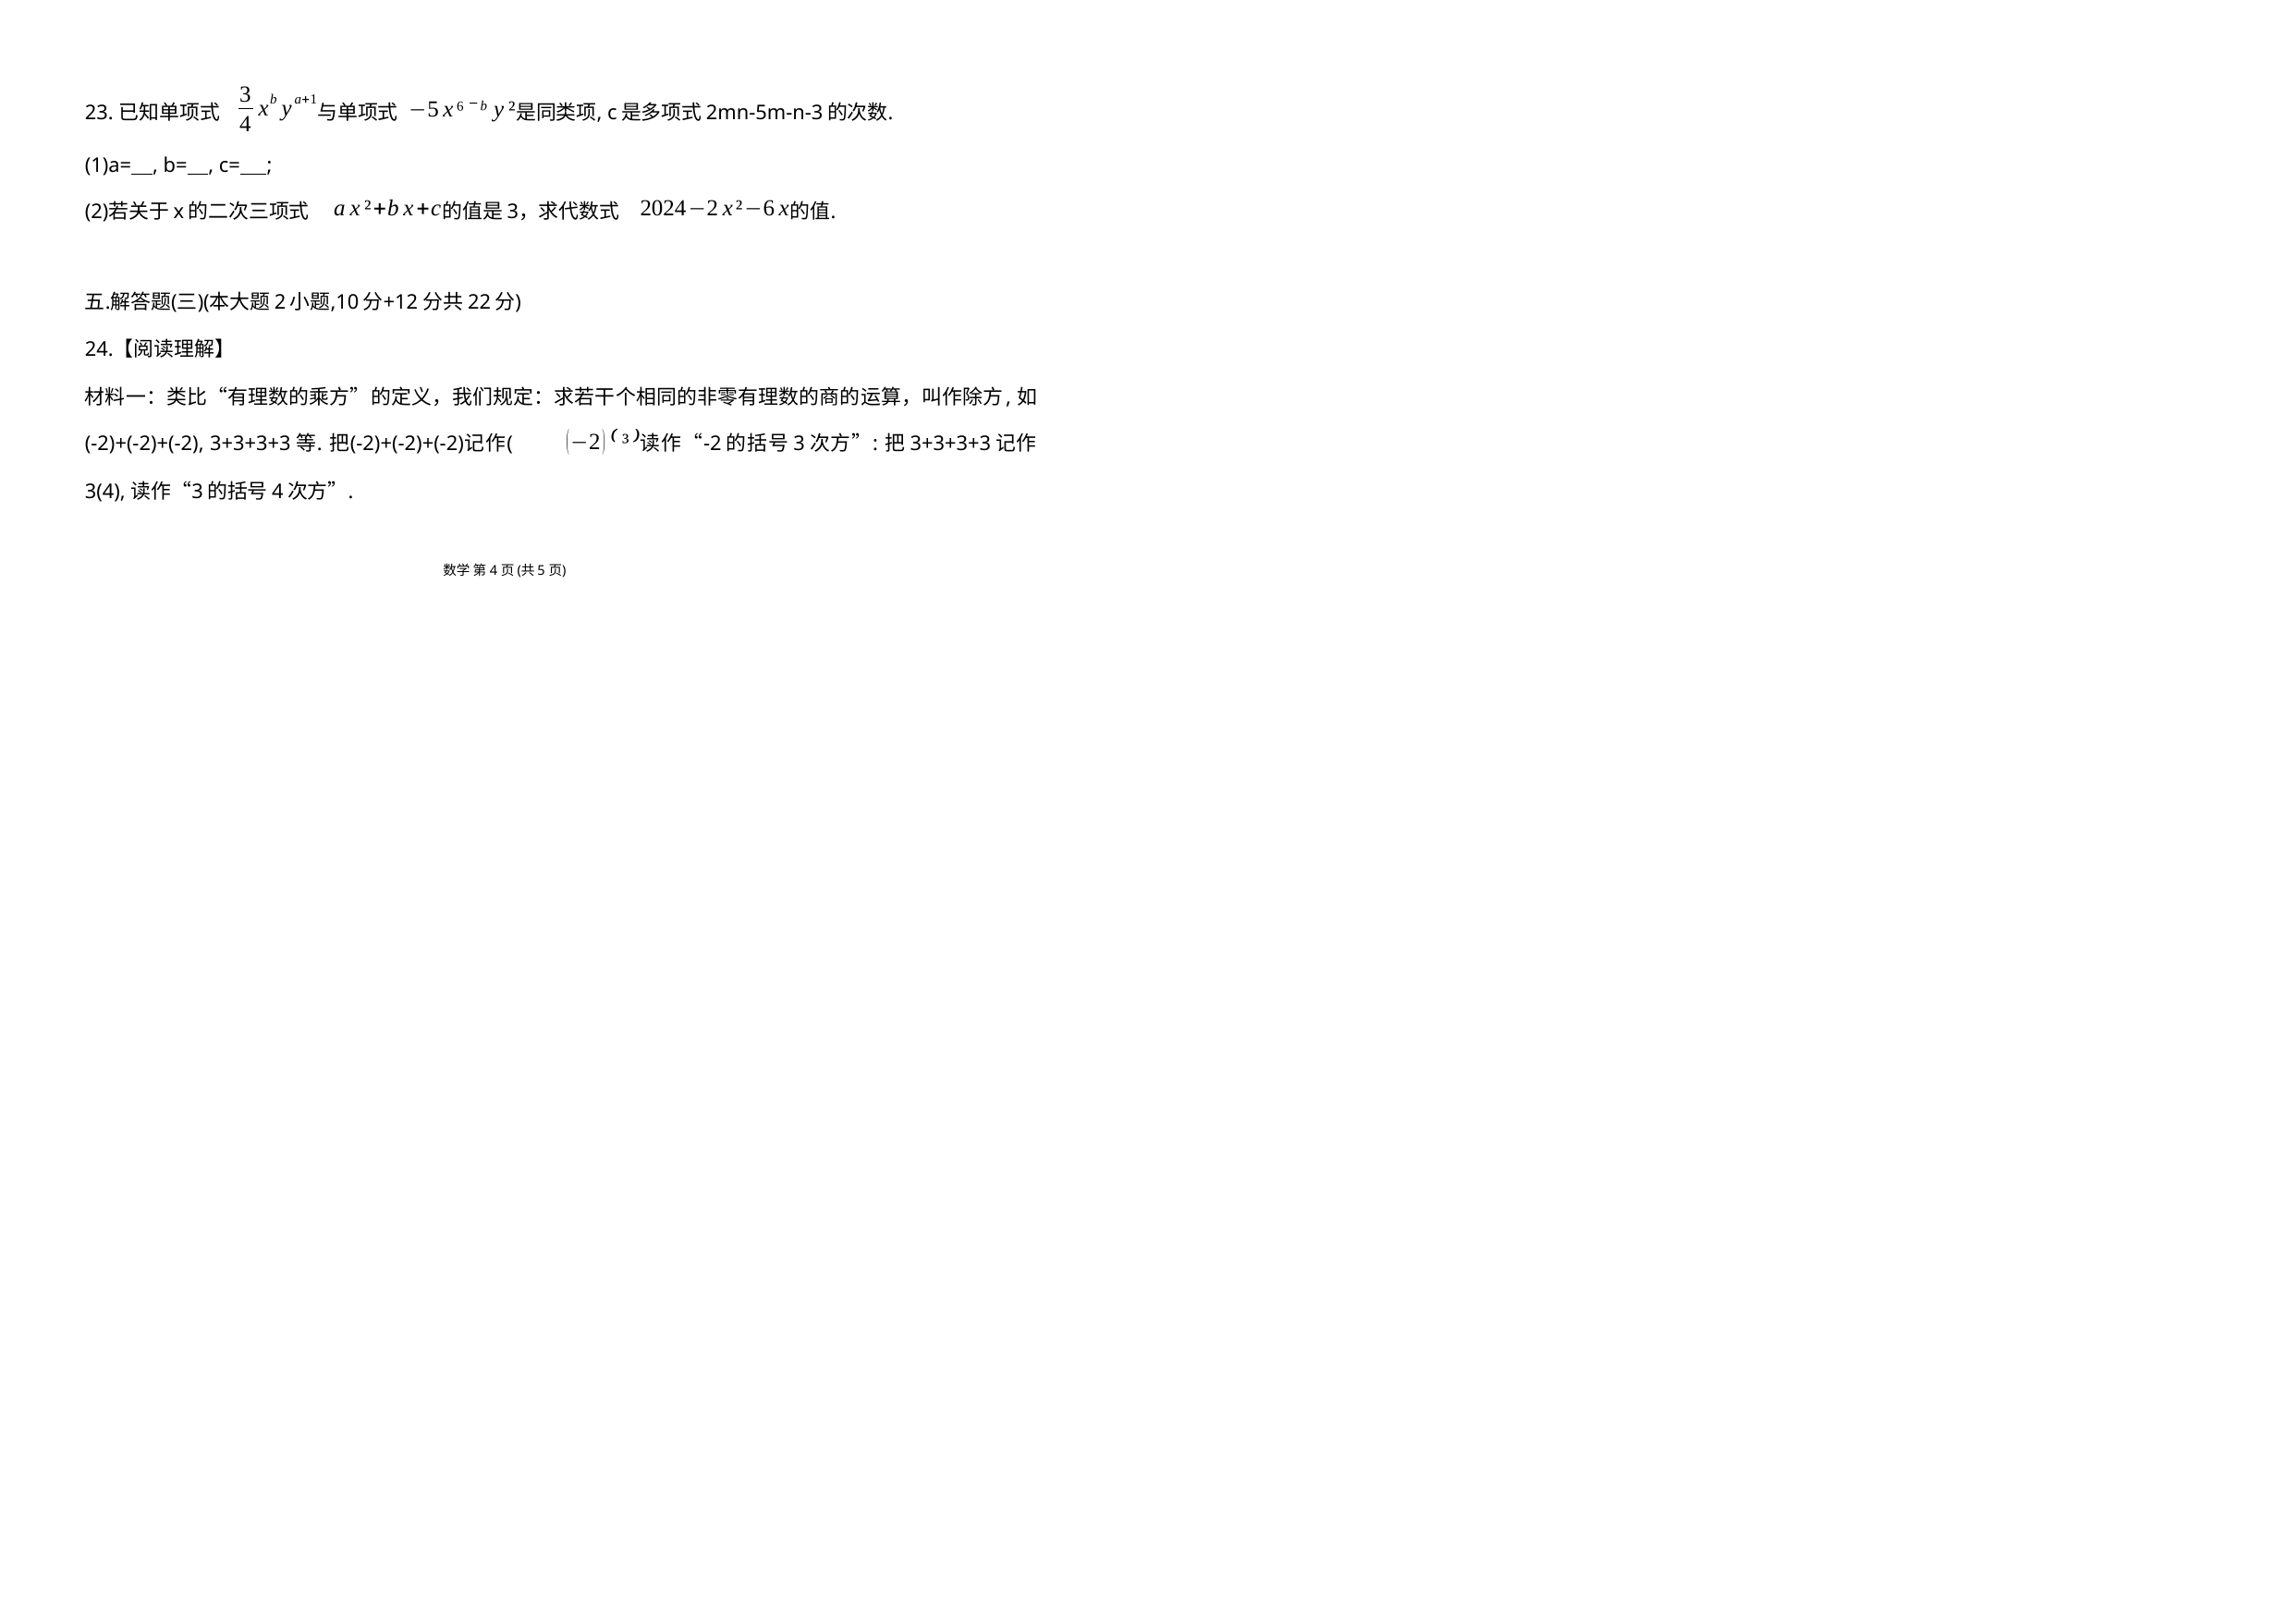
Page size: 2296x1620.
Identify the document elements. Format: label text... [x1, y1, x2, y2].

text 五.解答题(三)(本大题2小题,10分+12 分共22分) [85, 286, 1050, 314]
text (1)a= , b= , c= ; [85, 150, 1050, 177]
text (2)若关于x的二次三项式 的值是3，求代数式 的值. [85, 188, 1050, 224]
text 材料一：类比“有理数的乘方”的定义，我们规定：求若干个相同的非零有理数的商的运算，叫作除方, 如(-2)+(-2)+(-2), 3+3+3+3等. 把(-2)+(-2)+(-2)记作( 读作“-2的括号3次方”: 把3+3+3+3记作3(4), 读作“3的括号4次方”. [85, 361, 1037, 502]
text 数学 第 4 页 (共5 页) [443, 554, 1050, 577]
text 24.【阅读理解】 [85, 332, 1050, 359]
text 23. 已知单项式 与单项式 是同类项, c是多项式2mn-5m-n-3的次数. [85, 77, 1050, 137]
